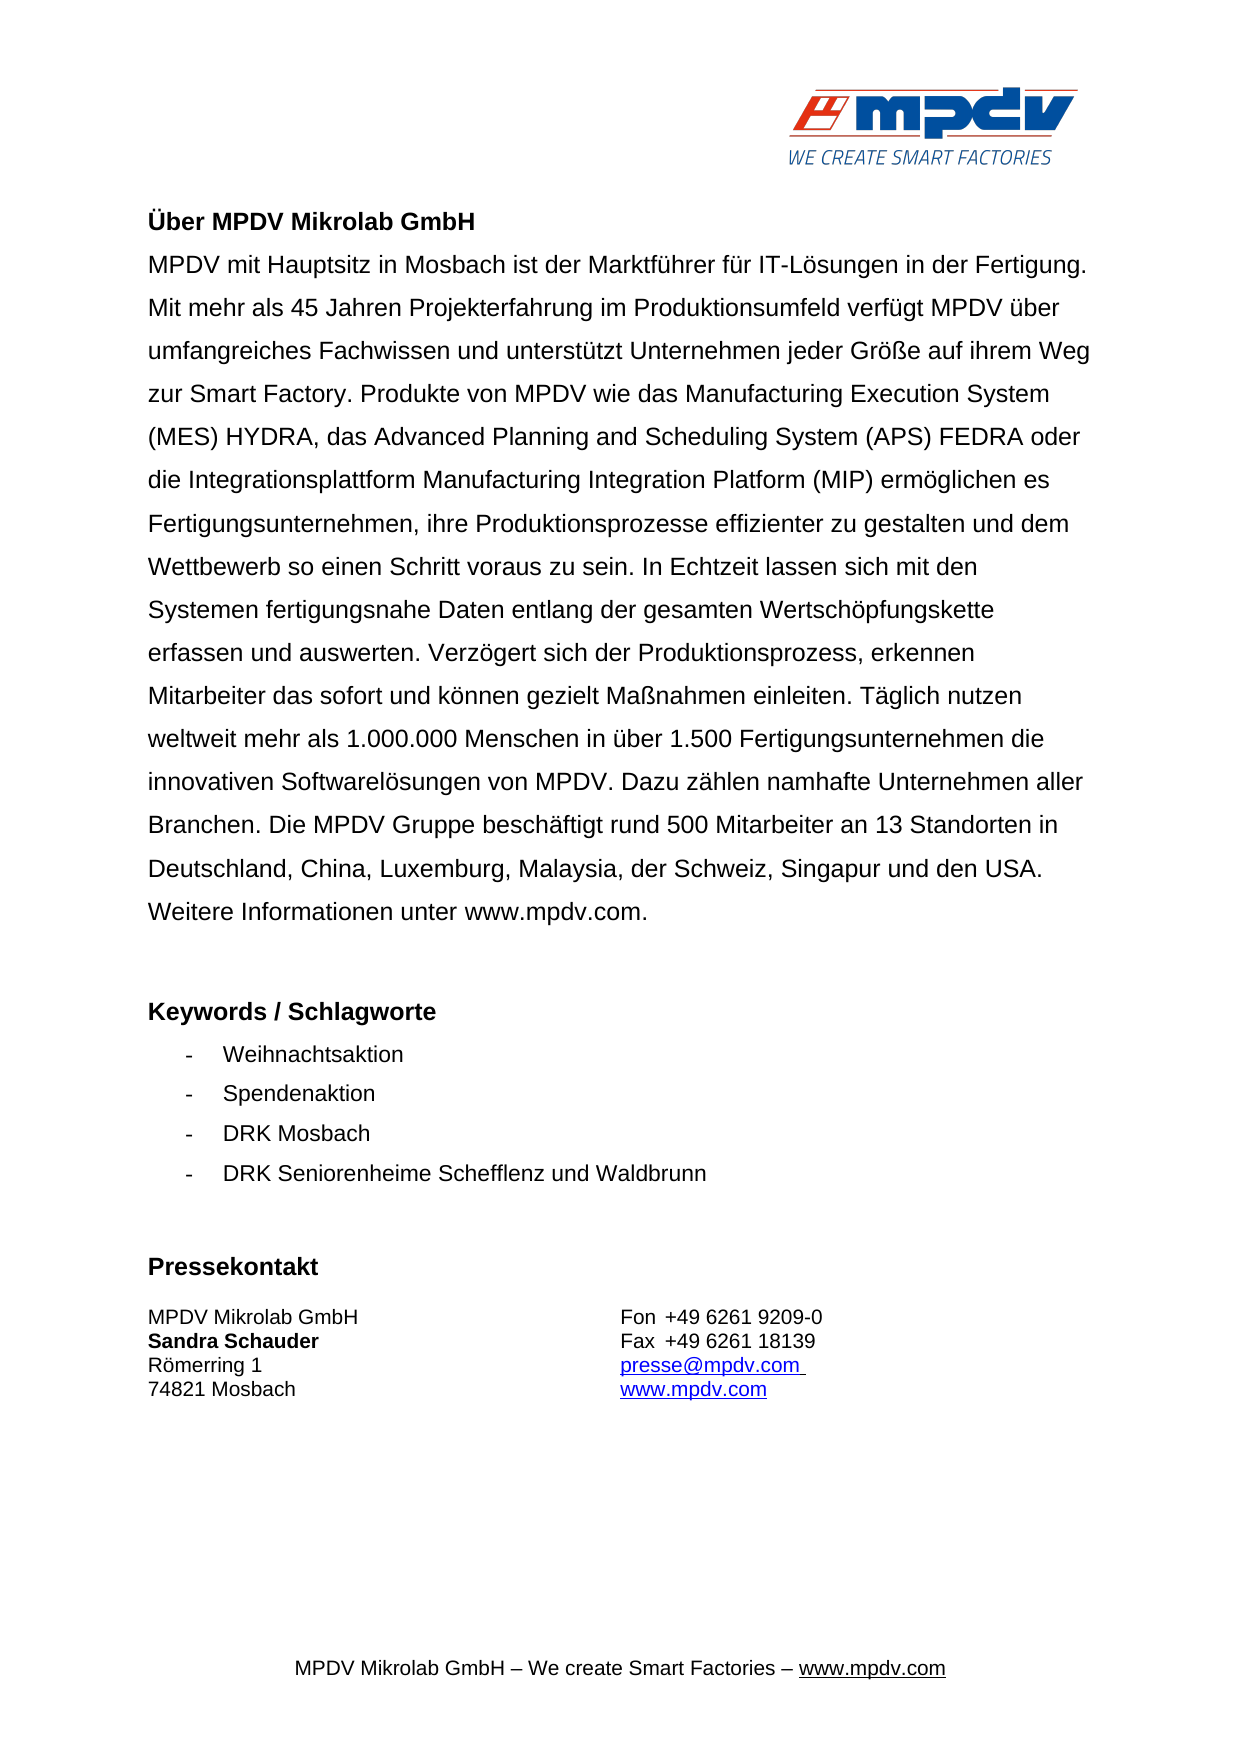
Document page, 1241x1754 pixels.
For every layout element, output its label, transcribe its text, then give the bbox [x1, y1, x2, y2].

text Sandra Schauder Fax +49 6261 18139 [148, 1329, 1093, 1353]
picture [774, 73, 1093, 179]
subtitle Über MPDV Mikrolab GmbH [148, 207, 1093, 236]
list Weihnachtsaktion [185, 1041, 1093, 1067]
text MPDV Mikrolab GmbH Fon +49 6261 9209-0 [148, 1305, 1093, 1329]
text Pressekontakt [148, 1252, 1093, 1281]
text 74821 Mosbach www.mpdv.com [148, 1377, 1093, 1401]
list Spendenaktion [185, 1080, 1093, 1107]
list DRK Mosbach [185, 1120, 1093, 1146]
text Römerring 1 presse@mpdv.com [148, 1353, 1093, 1377]
list DRK Seniorenheime Schefflenz und Waldbrunn [185, 1159, 1093, 1186]
subtitle Keywords / Schlagworte [148, 997, 1093, 1026]
text MPDV mit Hauptsitz in Mosbach ist der Marktführer für IT-Lösungen in der Fertigung. Mit mehr als 45 Jahren Projekterfahrung im Produktionsumfeld verfügt MPDV über umfangreiches Fachwissen und unterstützt Unternehmen jeder Größe auf ihrem Weg zur Smart Factory. Produkte von MPDV wie das Manufacturing Execution System (MES) HYDRA, das Advanced Planning and Scheduling System (APS) FEDRA oder die Integrationsplattform Manufacturing Integration Platform (MIP) ermöglichen es Fertigungsunternehmen, ihre Produktionsprozesse effizienter zu gestalten und dem Wettbewerb so einen Schritt voraus zu sein. In Echtzeit lassen sich mit den Systemen fertigungsnahe Daten entlang der gesamten Wertschöpfungskette erfassen und auswerten. Verzögert sich der Produktionsprozess, erkennen Mitarbeiter das sofort und können gezielt Maßnahmen einleiten. Täglich nutzen weltweit mehr als 1.000.000 Menschen in über 1.500 Fertigungsunternehmen die innovativen Softwarelösungen von MPDV. Dazu zählen namhafte Unternehmen aller Branchen. Die MPDV Gruppe beschäftigt rund 500 Mitarbeiter an 13 Standorten in Deutschland, China, Luxemburg, Malaysia, der Schweiz, Singapur und den USA. Weitere Informationen unter www.mpdv.com. [148, 250, 1093, 926]
